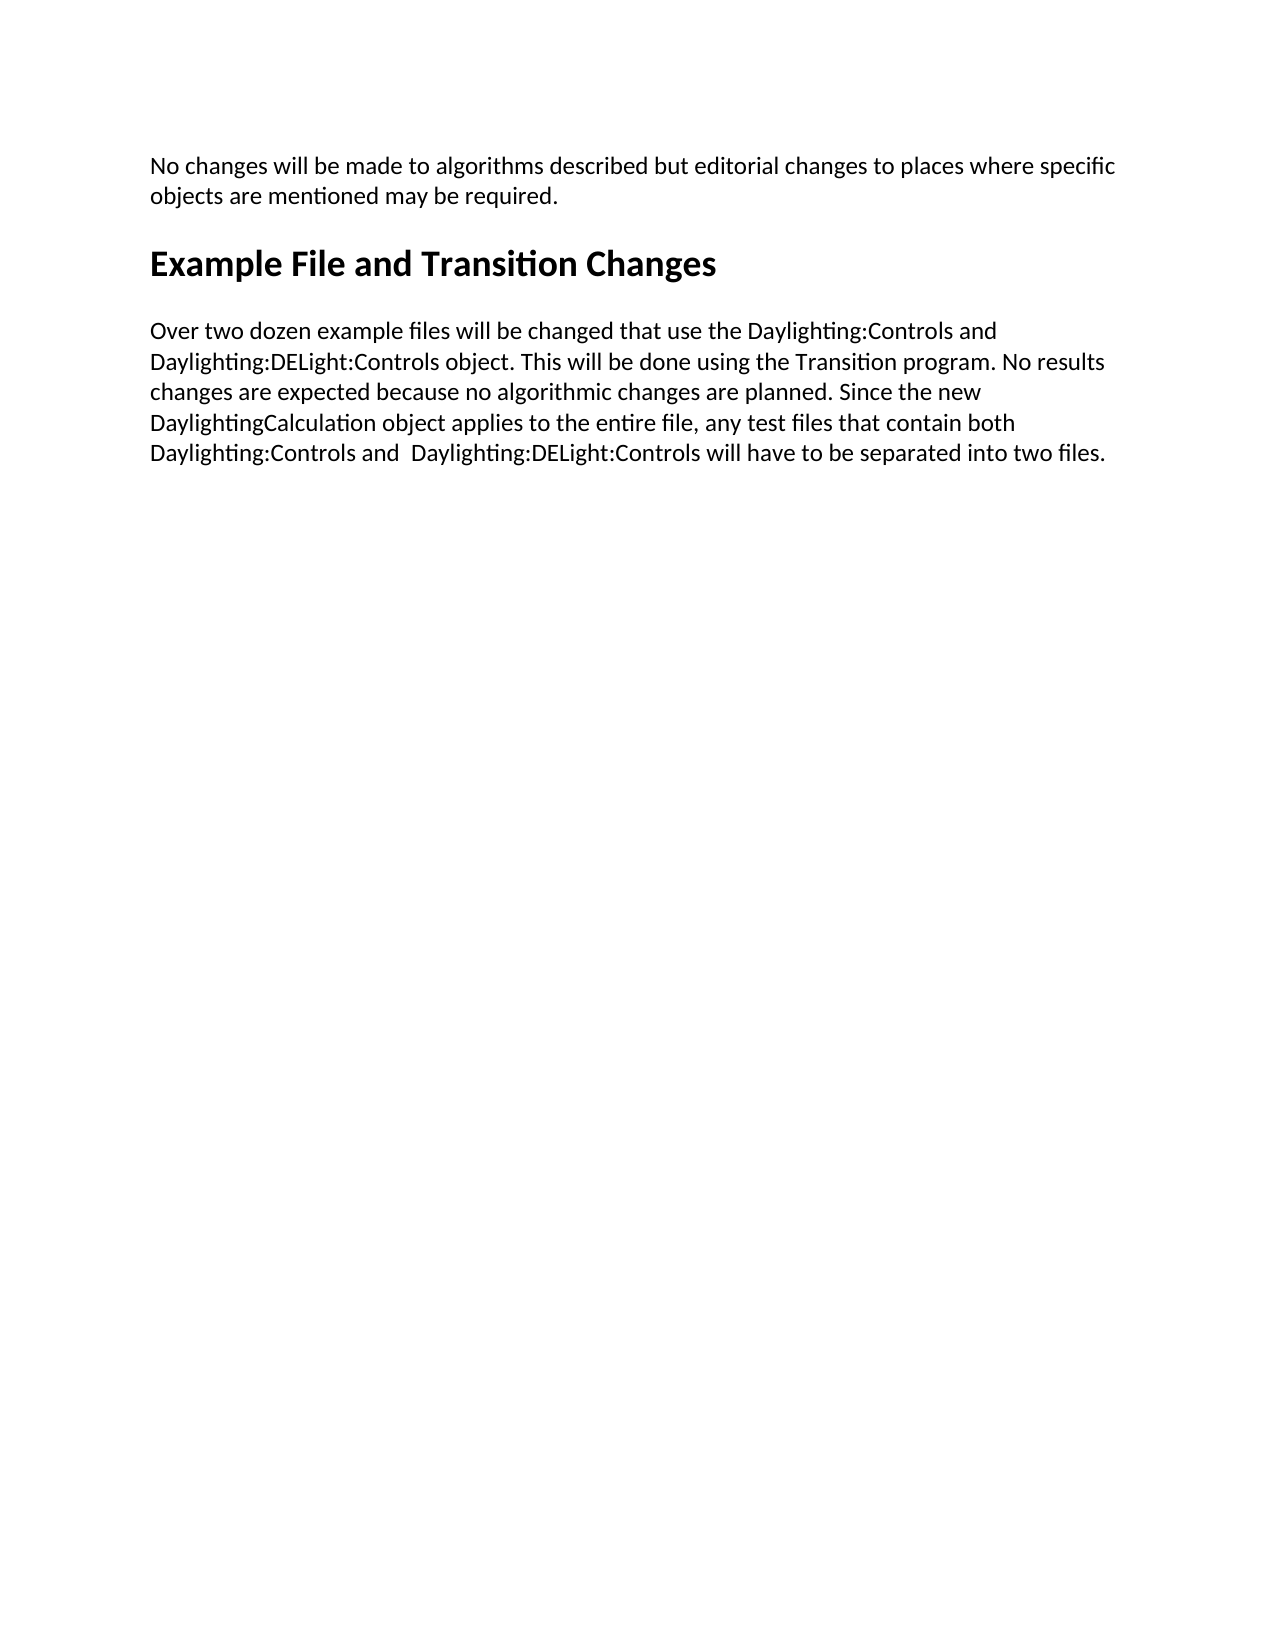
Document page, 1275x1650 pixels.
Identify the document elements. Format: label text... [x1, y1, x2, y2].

text Example File and Transition Changes [150, 240, 1125, 286]
text No changes will be made to algorithms described but editorial changes to places where specific objects are mentioned may be required. [150, 150, 1125, 211]
text Over two dozen example files will be changed that use the Daylighting:Controls and Daylighting:DELight:Controls object. This will be done using the Transition program. No results changes are expected because no algorithmic changes are planned. Since the new DaylightingCalculation object applies to the entire file, any test files that contain both Daylighting:Controls and Daylighting:DELight:Controls will have to be separated into two files. [150, 315, 1125, 468]
